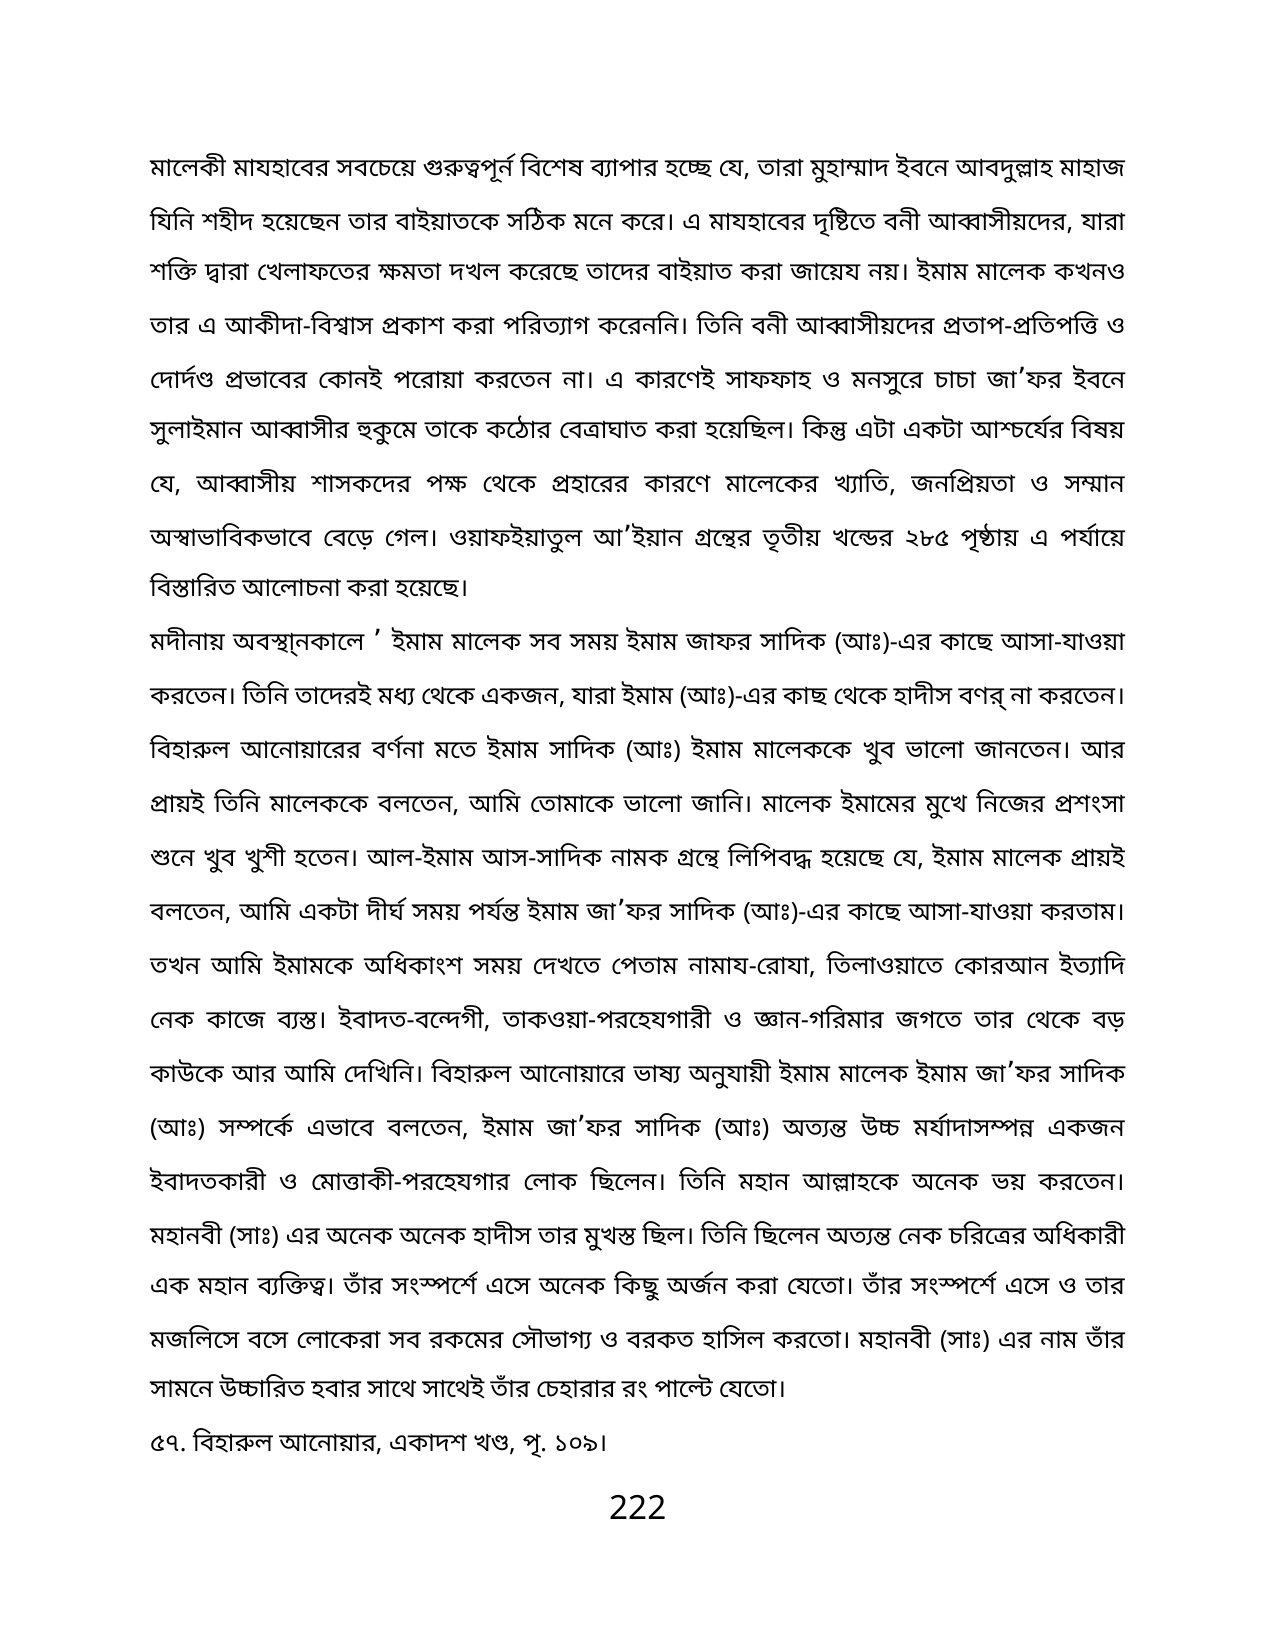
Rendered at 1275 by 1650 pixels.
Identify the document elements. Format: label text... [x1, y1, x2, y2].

text মালেকী মাযহাবের সবচেয়ে গুরুত্বপূর্ন বিশেষ ব্যাপার হচ্ছে যে, তারা মুহাম্মাদ ইবনে আবদুল্লাহ মাহাজ যিনি শহীদ হয়েছেন তার বাইয়াতকে সঠিক মনে করে। এ মাযহাবের দৃষ্টিতে বনী আব্বাসীয়দের, যারা শক্তি দ্বারা খেলাফতের ক্ষমতা দখল করেছে তাদের বাইয়াত করা জায়েয নয়। ইমাম মালেক কখনও তার এ আকীদা-বিশ্বাস প্রকাশ করা পরিত্যাগ করেননি। তিনি বনী আব্বাসীয়দের প্রতাপ-প্রতিপত্তি ও দোর্দণ্ড প্রভাবের কোনই পরোয়া করতেন না। এ কারণেই সাফফাহ ও মনসুরে চাচা জা’ফর ইবনে সুলাইমান আব্বাসীর হুকুমে তাকে কঠোর বেত্রাঘাত করা হয়েছিল। কিন্তু এটা একটা আশ্চর্যের বিষয় যে, আব্বাসীয় শাসকদের পক্ষ থেকে প্রহারের কারণে মালেকের খ্যাতি, জনপ্রিয়তা ও সম্মান অস্বাভাবিকভাবে বেড়ে গেল। ওয়াফইয়াতুল আ’ইয়ান গ্রন্থের তৃতীয় খন্ডের ২৮৫ পৃষ্ঠায় এ পর্যায়ে বিস্তারিত আলোচনা করা হয়েছে। [150, 150, 1125, 606]
text মদীনায় অবস্থা্নকালে ’ ইমাম মালেক সব সময় ইমাম জাফর সাদিক (আঃ)-এর কাছে আসা-যাওয়া করতেন। তিনি তাদেরই মধ্য থেকে একজন, যারা ইমাম (আঃ)-এর কাছ থেকে হাদীস বণর্ না করতেন। বিহারুল আনোয়ারের বর্ণনা মতে ইমাম সাদিক (আঃ) ইমাম মালেককে খুব ভালো জানতেন। আর প্রায়ই তিনি মালেককে বলতেন, আমি তোমাকে ভালো জানি। মালেক ইমামের মুখে নিজের প্রশংসা শুনে খুব খুশী হতেন। আল-ইমাম আস-সাদিক নামক গ্রন্থে লিপিবদ্ধ হয়েছে যে, ইমাম মালেক প্রায়ই বলতেন, আমি একটা দীর্ঘ সময় পর্যন্ত ইমাম জা’ফর সাদিক (আঃ)-এর কাছে আসা-যাওয়া করতাম। তখন আমি ইমামকে অধিকাংশ সময় দেখতে পেতাম নামায-রোযা, তিলাওয়াতে কোরআন ইত্যাদি নেক কাজে ব্যস্ত। ইবাদত-বন্দেগী, তাকওয়া-পরহেযগারী ও জ্ঞান-গরিমার জগতে তার থেকে বড় কাউকে আর আমি দেখিনি। বিহারুল আনোয়ারে ভাষ্য অনুযায়ী ইমাম মালেক ইমাম জা’ফর সাদিক (আঃ) সম্পর্কে এভাবে বলতেন, ইমাম জা’ফর সাদিক (আঃ) অত্যন্ত উচ্চ মর্যাদাসম্পন্ন একজন ইবাদতকারী ও মোত্তাকী-পরহেযগার লোক ছিলেন। তিনি মহান আল্লাহকে অনেক ভয় করতেন। মহানবী (সাঃ) এর অনেক অনেক হাদীস তার মুখস্ত ছিল। তিনি ছিলেন অত্যন্ত নেক চরিত্রের অধিকারী এক মহান ব্যক্তিত্ব। তাঁর সংস্পর্শে এসে অনেক কিছু অর্জন করা যেতো। তাঁর সংস্পর্শে এসে ও তার মজলিসে বসে লোকেরা সব রকমের সৌভাগ্য ও বরকত হাসিল করতো। মহানবী (সাঃ) এর নাম তাঁর সামনে উচ্চারিত হবার সাথে সাথেই তাঁর চেহারার রং পাল্টে যেতো। [150, 623, 1125, 1408]
text ৫৭. বিহারুল আনোয়ার, একাদশ খণ্ড, পৃ. ১০৯। [150, 1425, 1125, 1462]
